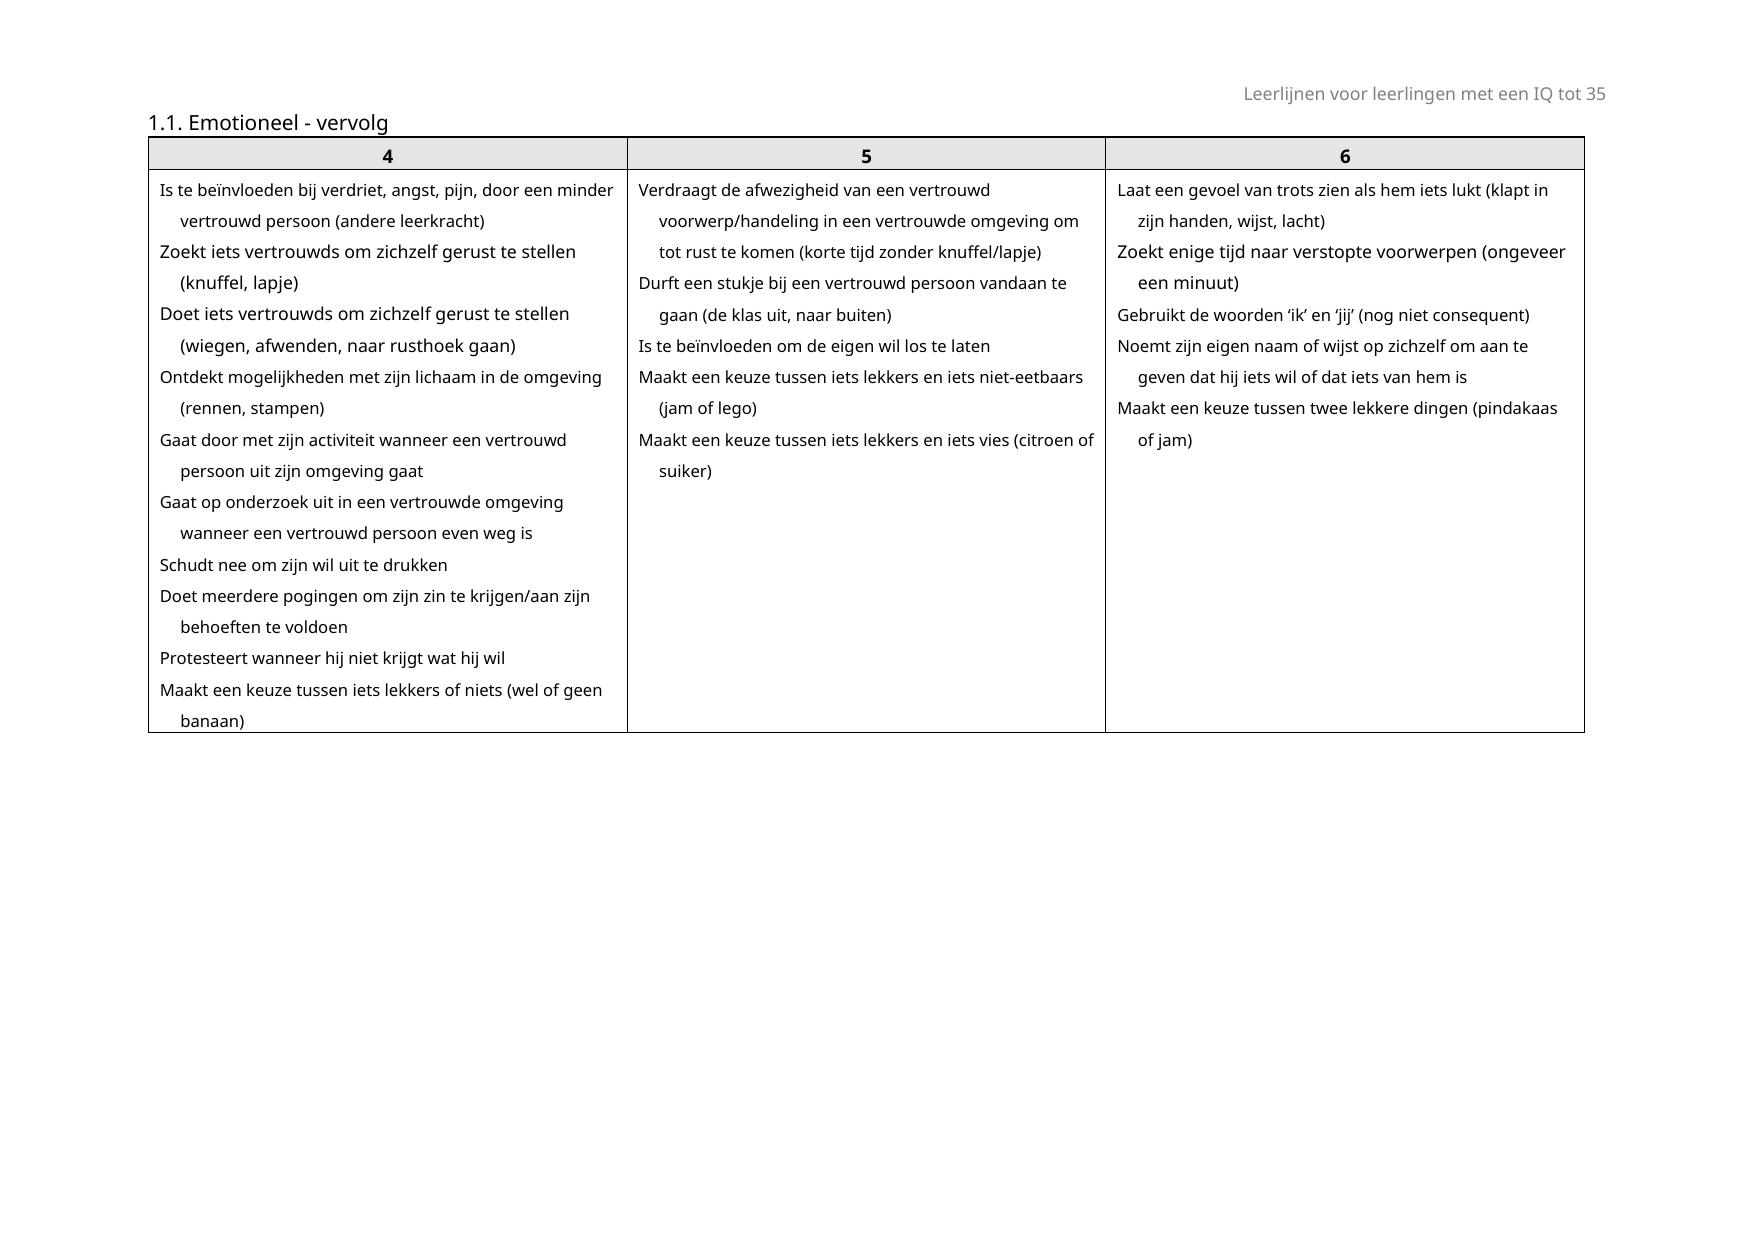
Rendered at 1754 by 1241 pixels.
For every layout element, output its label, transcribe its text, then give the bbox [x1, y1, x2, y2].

table_cell Verdraagt de afwezigheid van een vertrouwd voorwerp/handeling in een vertrouwde omgeving om tot rust te komen (korte tijd zonder knuffel/lapje) Durft een stukje bij een vertrouwd persoon vandaan te gaan (de klas uit, naar buiten) Is te beïnvloeden om de eigen wil los te laten Maakt een keuze tussen iets lekkers en iets niet-eetbaars (jam of lego) Maakt een keuze tussen iets lekkers en iets vies (citroen of suiker) [628, 170, 1105, 732]
table_header 6 [1106, 138, 1584, 169]
table_header 4 [149, 138, 627, 169]
text 1.1. Emotioneel - vervolg [148, 105, 1606, 136]
table_header 5 [628, 138, 1105, 169]
table_cell Laat een gevoel van trots zien als hem iets lukt (klapt in zijn handen, wijst, lacht) Zoekt enige tijd naar verstopte voorwerpen (ongeveer een minuut) Gebruikt de woorden ‘ik’ en ‘jij’ (nog niet consequent) Noemt zijn eigen naam of wijst op zichzelf om aan te geven dat hij iets wil of dat iets van hem is Maakt een keuze tussen twee lekkere dingen (pindakaas of jam) [1106, 170, 1584, 732]
table_cell Is te beïnvloeden bij verdriet, angst, pijn, door een minder vertrouwd persoon (andere leerkracht) Zoekt iets vertrouwds om zichzelf gerust te stellen (knuffel, lapje) Doet iets vertrouwds om zichzelf gerust te stellen (wiegen, afwenden, naar rusthoek gaan) Ontdekt mogelijkheden met zijn lichaam in de omgeving (rennen, stampen) Gaat door met zijn activiteit wanneer een vertrouwd persoon uit zijn omgeving gaat Gaat op onderzoek uit in een vertrouwde omgeving wanneer een vertrouwd persoon even weg is Schudt nee om zijn wil uit te drukken Doet meerdere pogingen om zijn zin te krijgen/aan zijn behoeften te voldoen Protesteert wanneer hij niet krijgt wat hij wil Maakt een keuze tussen iets lekkers of niets (wel of geen banaan) [149, 170, 627, 732]
